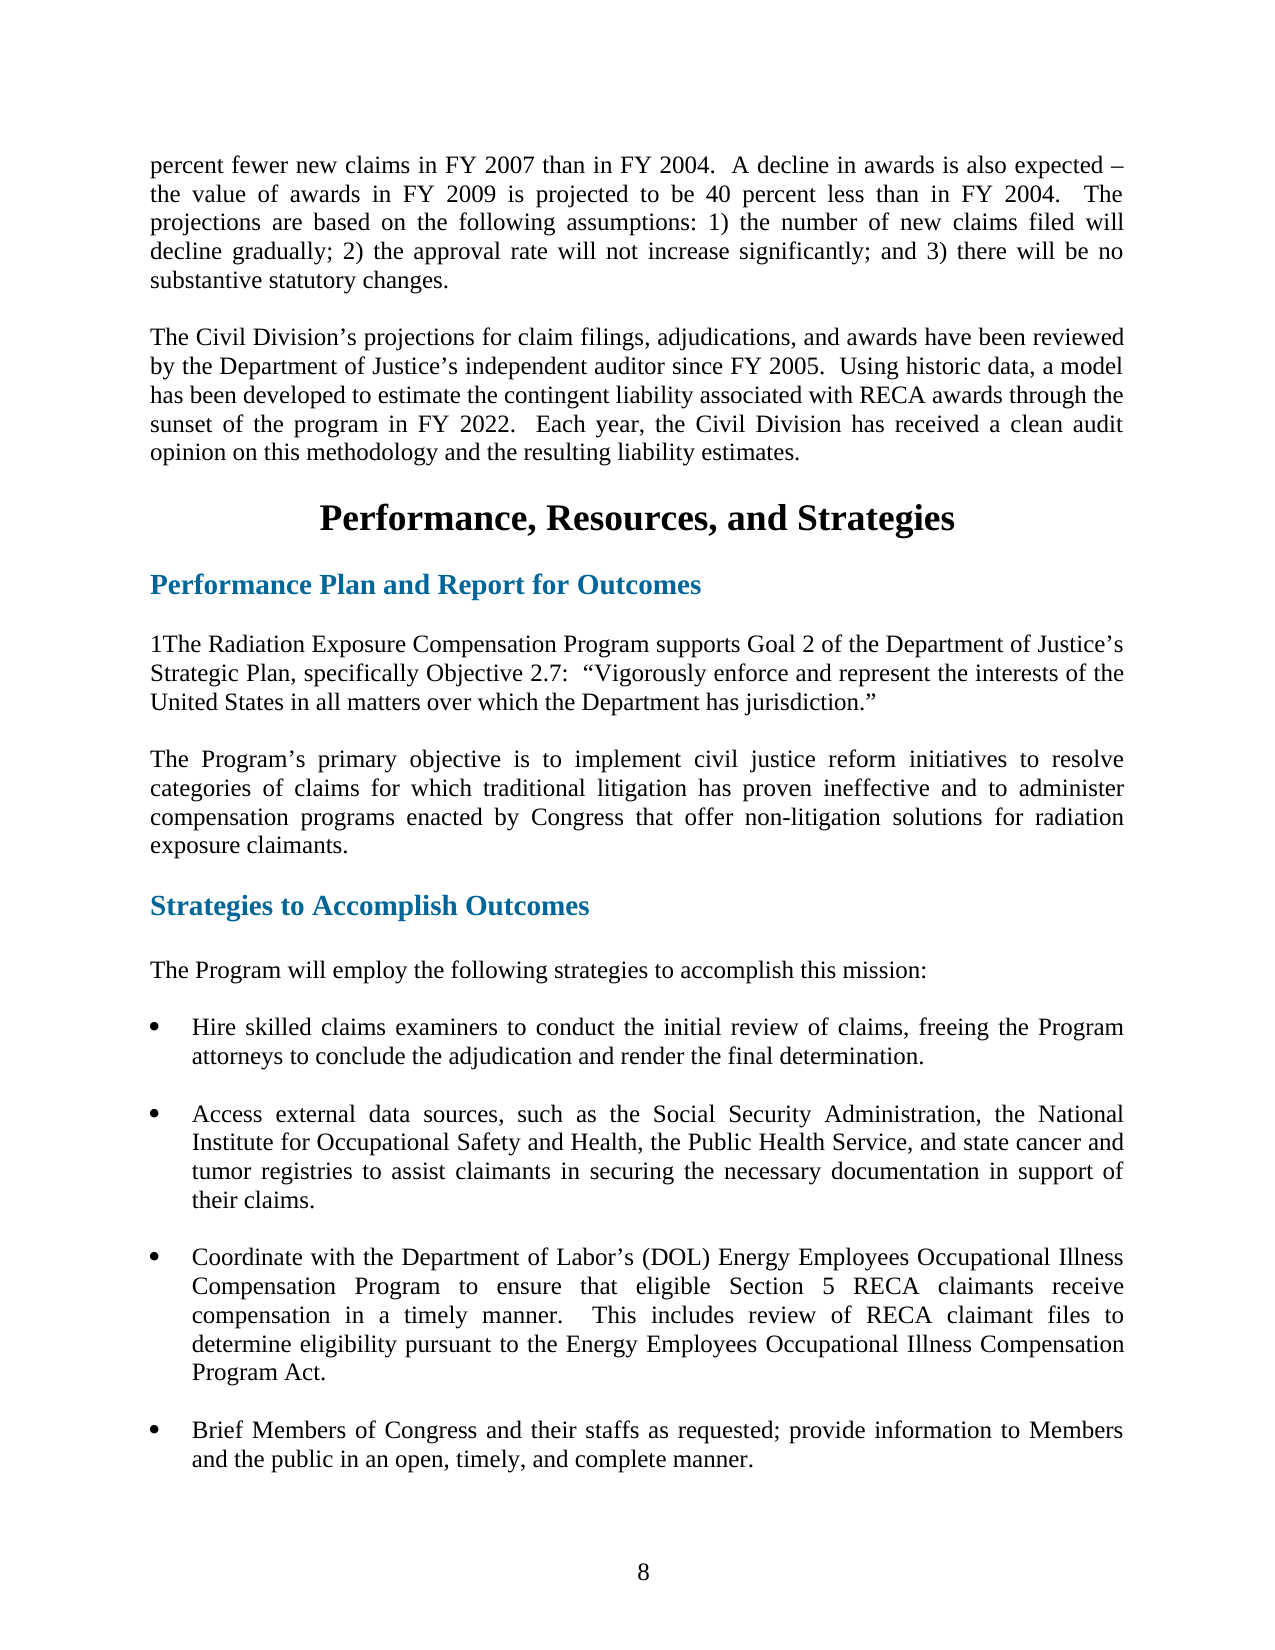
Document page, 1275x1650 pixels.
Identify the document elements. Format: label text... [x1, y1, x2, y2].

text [150, 150, 1125, 294]
text The Program will employ the following strategies to accomplish this mission: [150, 955, 1125, 984]
text Strategies to Accomplish Outcomes [150, 888, 1125, 921]
list Brief Members of Congress and their staffs as requested; provide information to Members and the public in an open, timely, and complete manner. [150, 1415, 1125, 1472]
text The Radiation Exposure Compensation Program supports Goal 2 of the Department of Justice’s Strategic Plan, specifically Objective 2.7: “Vigorously enforce and represent the interests of the United States in all matters over which the Department has jurisdiction.” [150, 629, 1125, 715]
text The Program’s primary objective is to implement civil justice reform initiatives to resolve categories of claims for which traditional litigation has proven ineffective and to administer compensation programs enacted by Congress that offer non-litigation solutions for radiation exposure claimants. [150, 744, 1125, 859]
text Performance, Resources, and Strategies [150, 495, 1125, 538]
text Performance Plan and Report for Outcomes [150, 567, 1125, 600]
list Access external data sources, such as the Social Security Administration, the National Institute for Occupational Safety and Health, the Public Health Service, and state cancer and tumor registries to assist claimants in securing the necessary documentation in support of their claims. [150, 1099, 1125, 1214]
list Coordinate with the Department of Labor’s (DOL) Energy Employees Occupational Illness Compensation Program to ensure that eligible Section 5 RECA claimants receive compensation in a timely manner. This includes review of RECA claimant files to determine eligibility pursuant to the Energy Employees Occupational Illness Compensation Program Act. [150, 1242, 1125, 1386]
text The Civil Division’s projections for claim filings, adjudications, and awards have been reviewed by the Department of Justice’s independent auditor since FY 2005. Using historic data, a model has been developed to estimate the contingent liability associated with RECA awards through the sunset of the program in FY 2022. Each year, the Civil Division has received a clean audit opinion on this methodology and the resulting liability estimates. [150, 322, 1125, 466]
list Hire skilled claims examiners to conduct the initial review of claims, freeing the Program attorneys to conclude the adjudication and render the final determination. [150, 1012, 1125, 1070]
